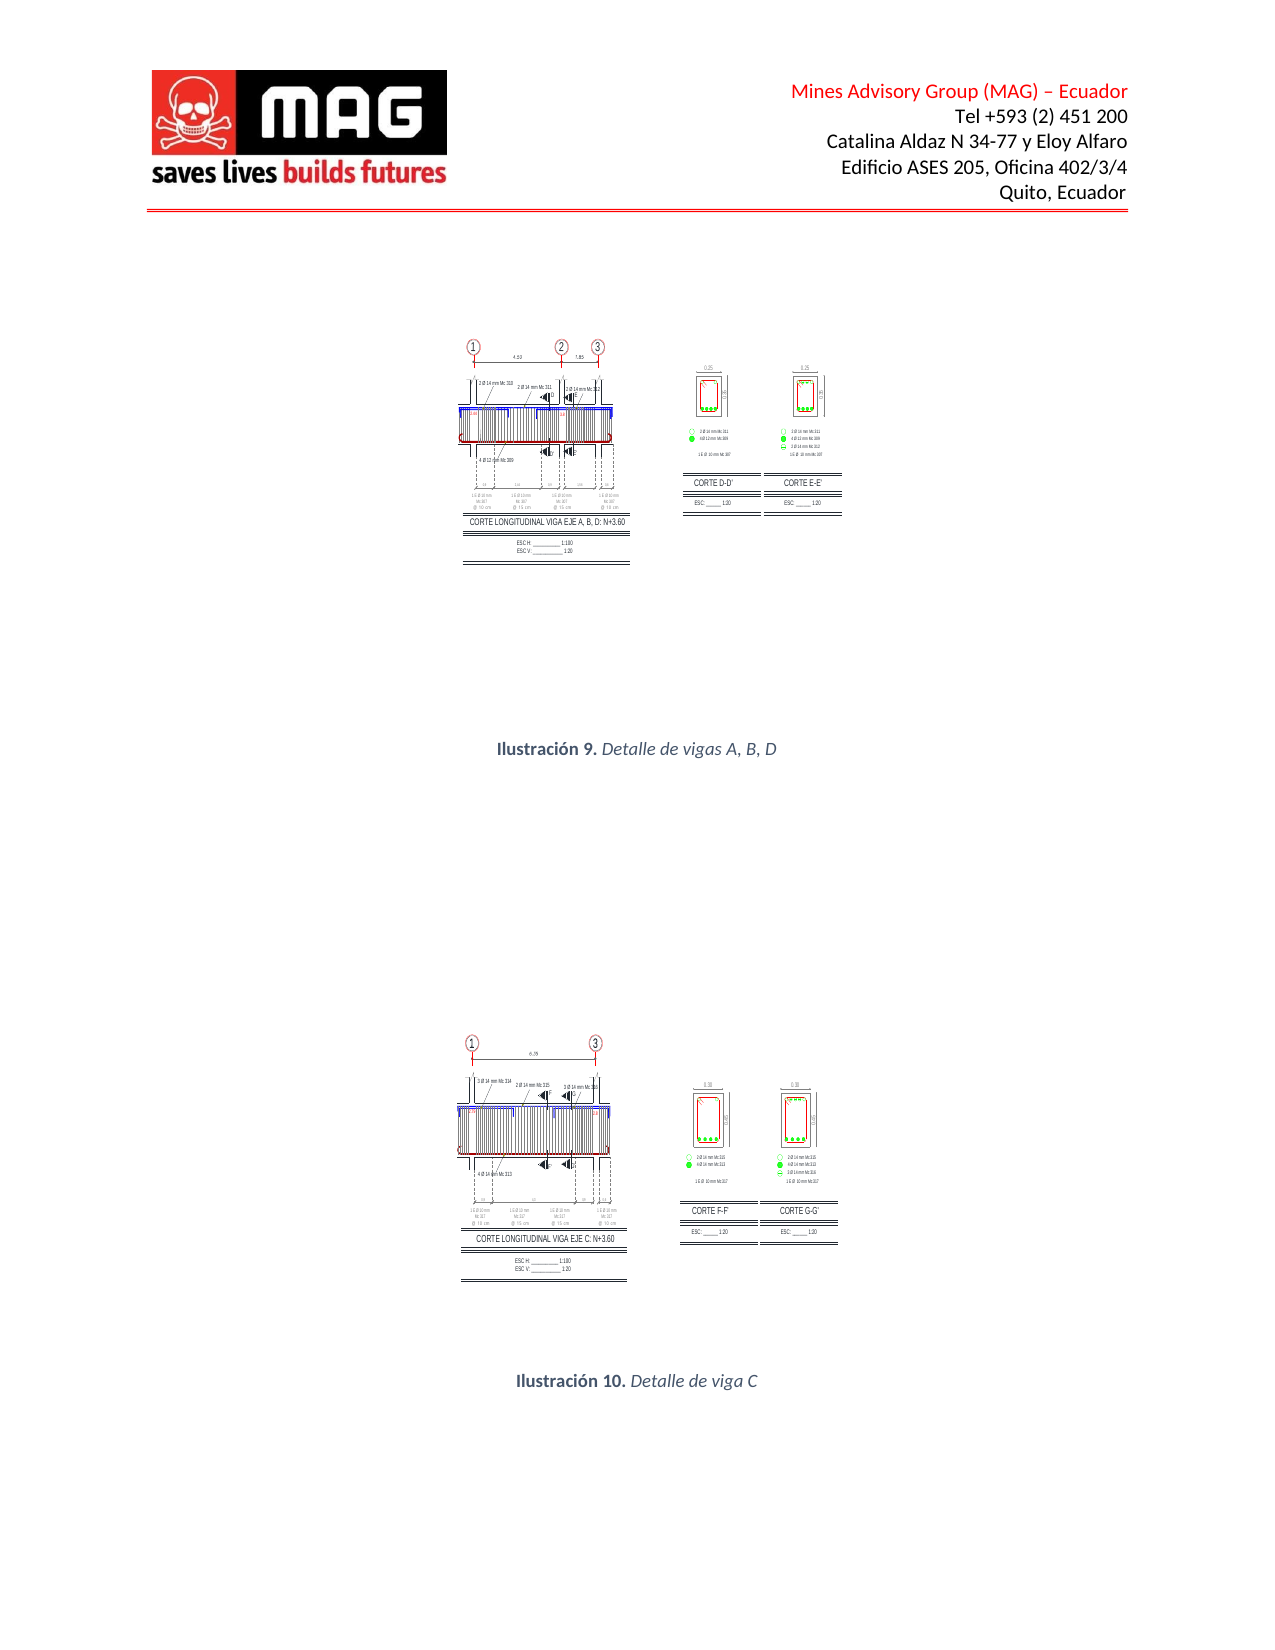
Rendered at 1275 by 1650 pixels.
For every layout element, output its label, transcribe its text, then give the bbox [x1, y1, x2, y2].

picture [151, 70, 447, 186]
text Ilustración 10. Detalle de viga C [142, 1369, 1133, 1392]
text Ilustración 9. Detalle de vigas A, B, D [142, 737, 1133, 760]
